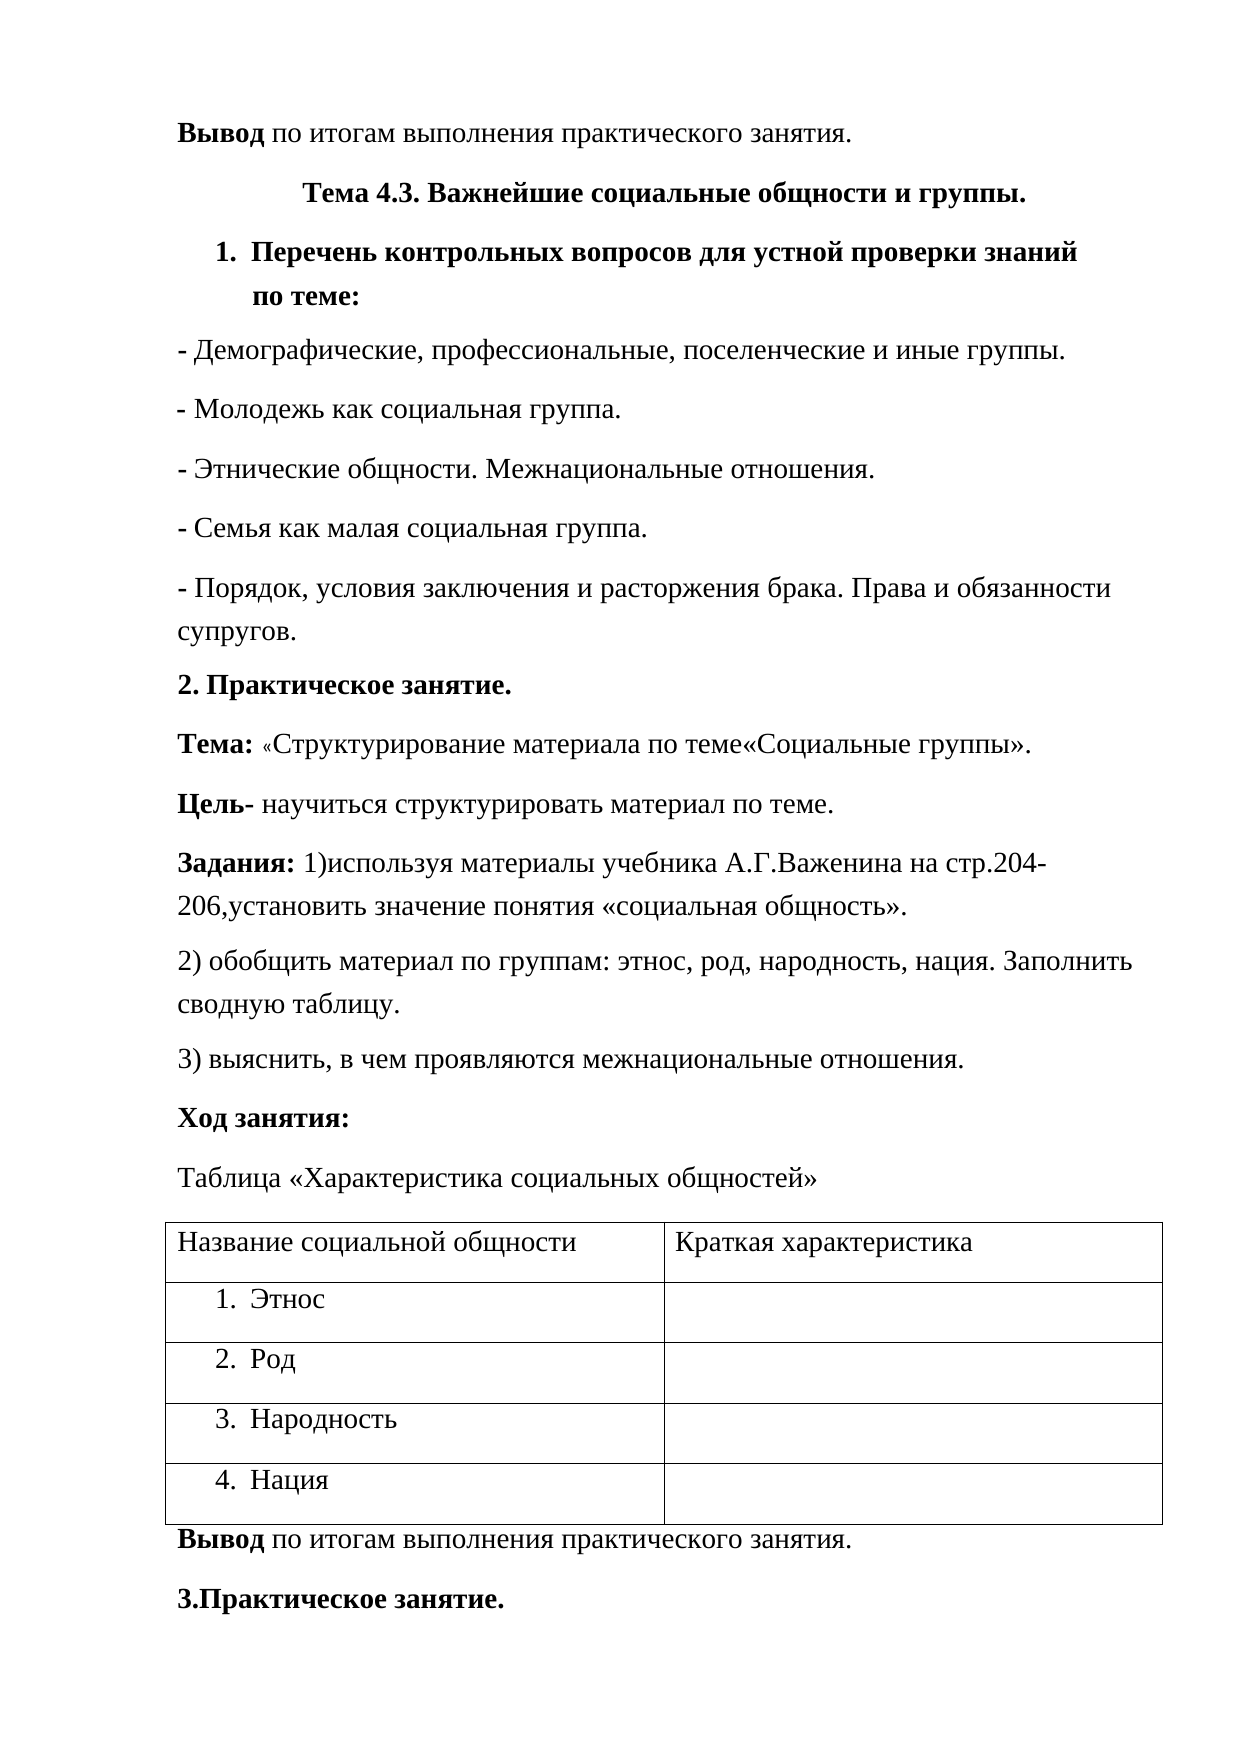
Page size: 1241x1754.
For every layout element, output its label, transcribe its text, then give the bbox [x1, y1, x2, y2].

list Практическое занятие. [177, 667, 1139, 701]
list Порядок, условия заключения и расторжения брака. Права и обязанности супругов. [177, 570, 1112, 646]
list Нация [215, 1462, 1139, 1495]
text Ход занятия: [177, 1100, 1139, 1133]
list Род [215, 1341, 1139, 1374]
text Задания: 1)используя материалы учебника А.Г.Важенина на стр.204-206,установить значение понятия «социальная общность». [177, 845, 1112, 922]
list обобщить материал по группам: этнос, род, народность, нация. Заполнить сводную таблицу. [177, 943, 1139, 1019]
list Демографические, профессиональные, поселенческие и иные группы. [177, 332, 1139, 366]
list выяснить, в чем проявляются межнациональные отношения. [177, 1041, 1139, 1074]
text Вывод по итогам выполнения практического занятия. [177, 115, 1139, 149]
text 3.Практическое занятие. [177, 1581, 1139, 1615]
list Этнические общности. Межнациональные отношения. [177, 451, 1139, 484]
text Вывод по итогам выполнения практического занятия. [177, 1522, 1139, 1555]
text Тема: «Структурирование материала по теме«Социальные группы». [177, 726, 1139, 760]
list Этнос [215, 1281, 1139, 1314]
list Перечень контрольных вопросов для устной проверки знаний по теме: [215, 234, 1117, 311]
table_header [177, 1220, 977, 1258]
text Цель- научиться структурировать материал по теме. [177, 786, 1139, 820]
text Тема 4.3. Важнейшие социальные общности и группы. [302, 175, 1139, 208]
text Таблица «Характеристика социальных общностей» [177, 1160, 1139, 1193]
list Семья как малая социальная группа. [177, 510, 1139, 544]
list Народность [215, 1401, 1139, 1435]
list Молодежь как социальная группа. [176, 392, 1139, 425]
